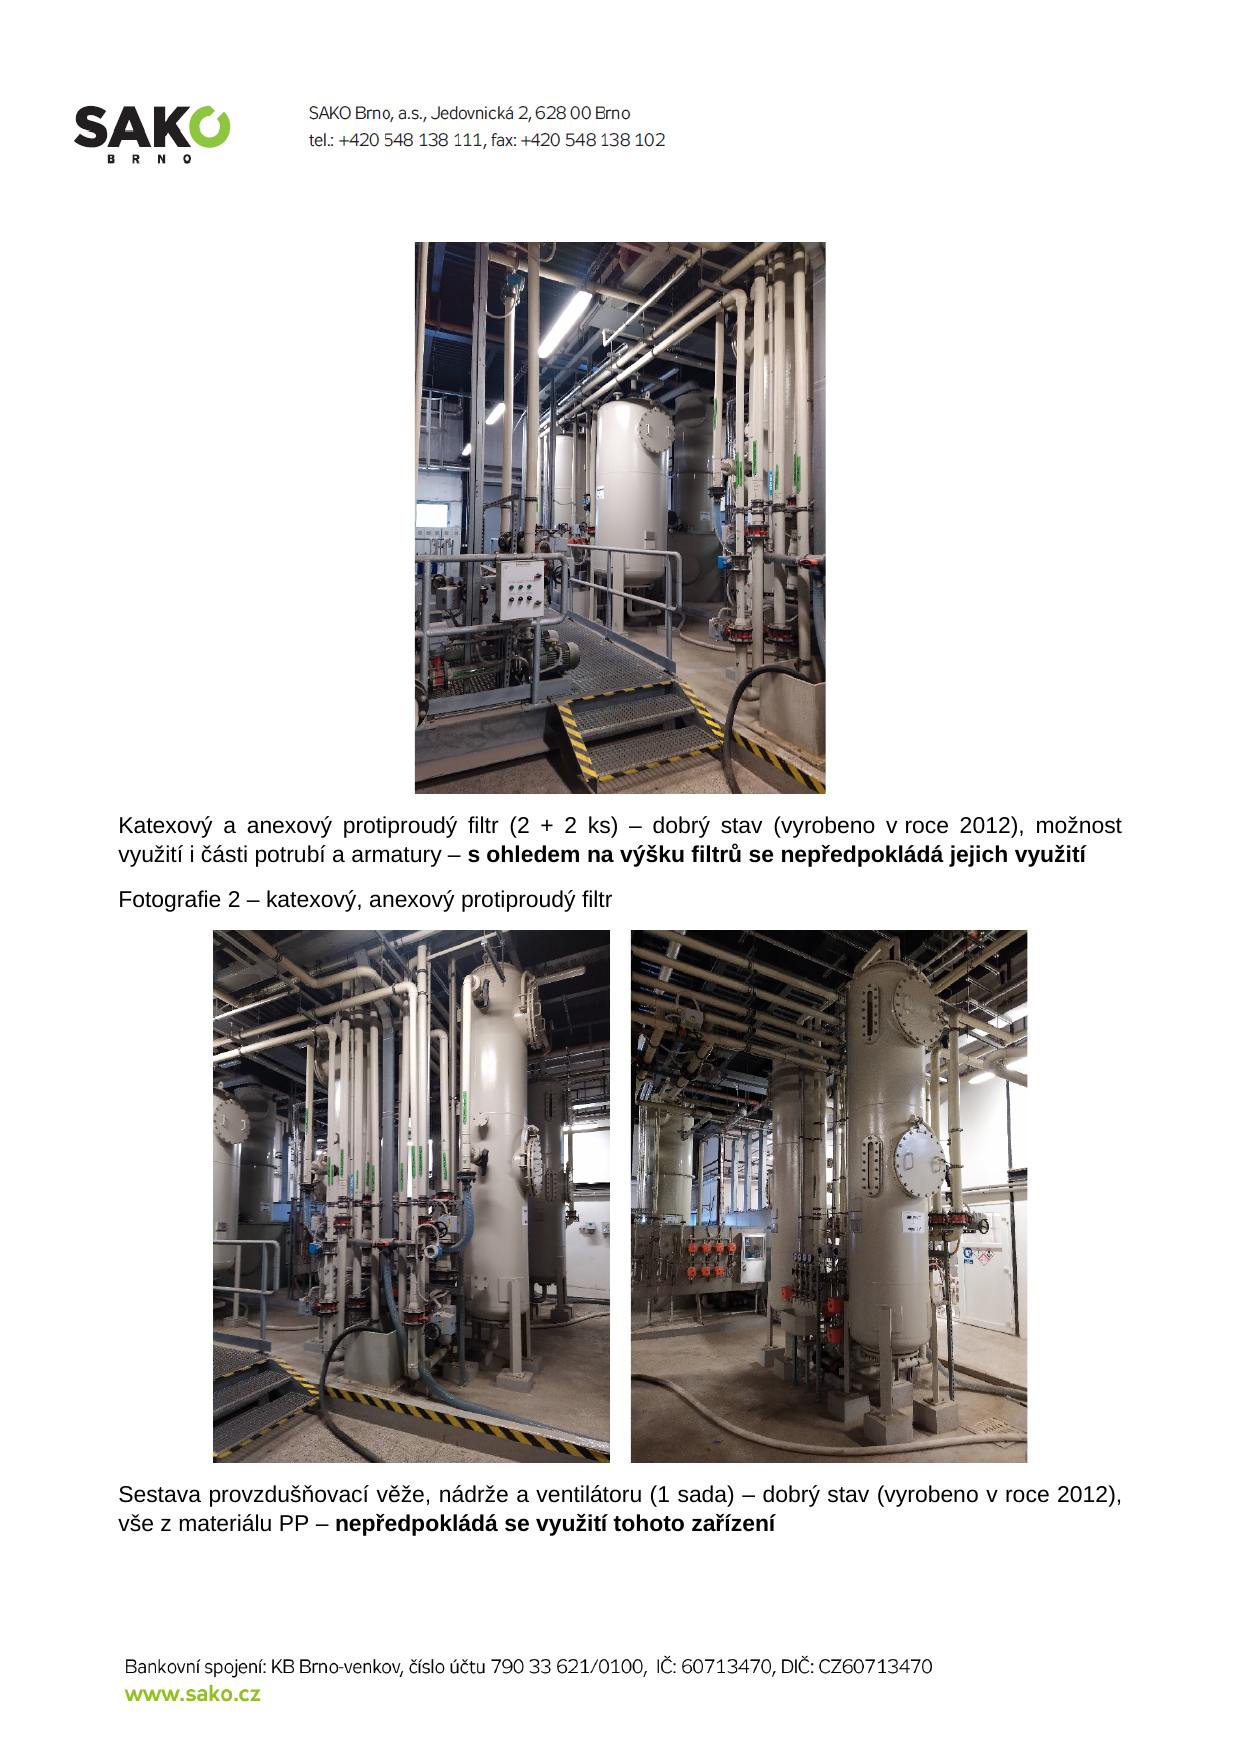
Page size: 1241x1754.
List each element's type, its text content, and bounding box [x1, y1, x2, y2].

picture [630, 930, 1028, 1463]
picture [414, 242, 826, 794]
picture [29, 1602, 1241, 1754]
text Sestava provzdušňovací věže, nádrže a ventilátoru (1 sada) – dobrý stav (vyrobeno v roce 2012), vše z materiálu PP – nepředpokládá se využití tohoto zařízení [118, 1481, 1122, 1536]
text Katexový a anexový protiproudý filtr (2 + 2 ks) – dobrý stav (vyrobeno v roce 2012), možnost využití i části potrubí a armatury – s ohledem na výšku filtrů se nepředpokládá jejich využití [118, 812, 1122, 867]
picture [213, 930, 610, 1463]
picture [64, 50, 1087, 186]
text Fotografie 2 – katexový, anexový protiproudý filtr [118, 886, 1122, 912]
